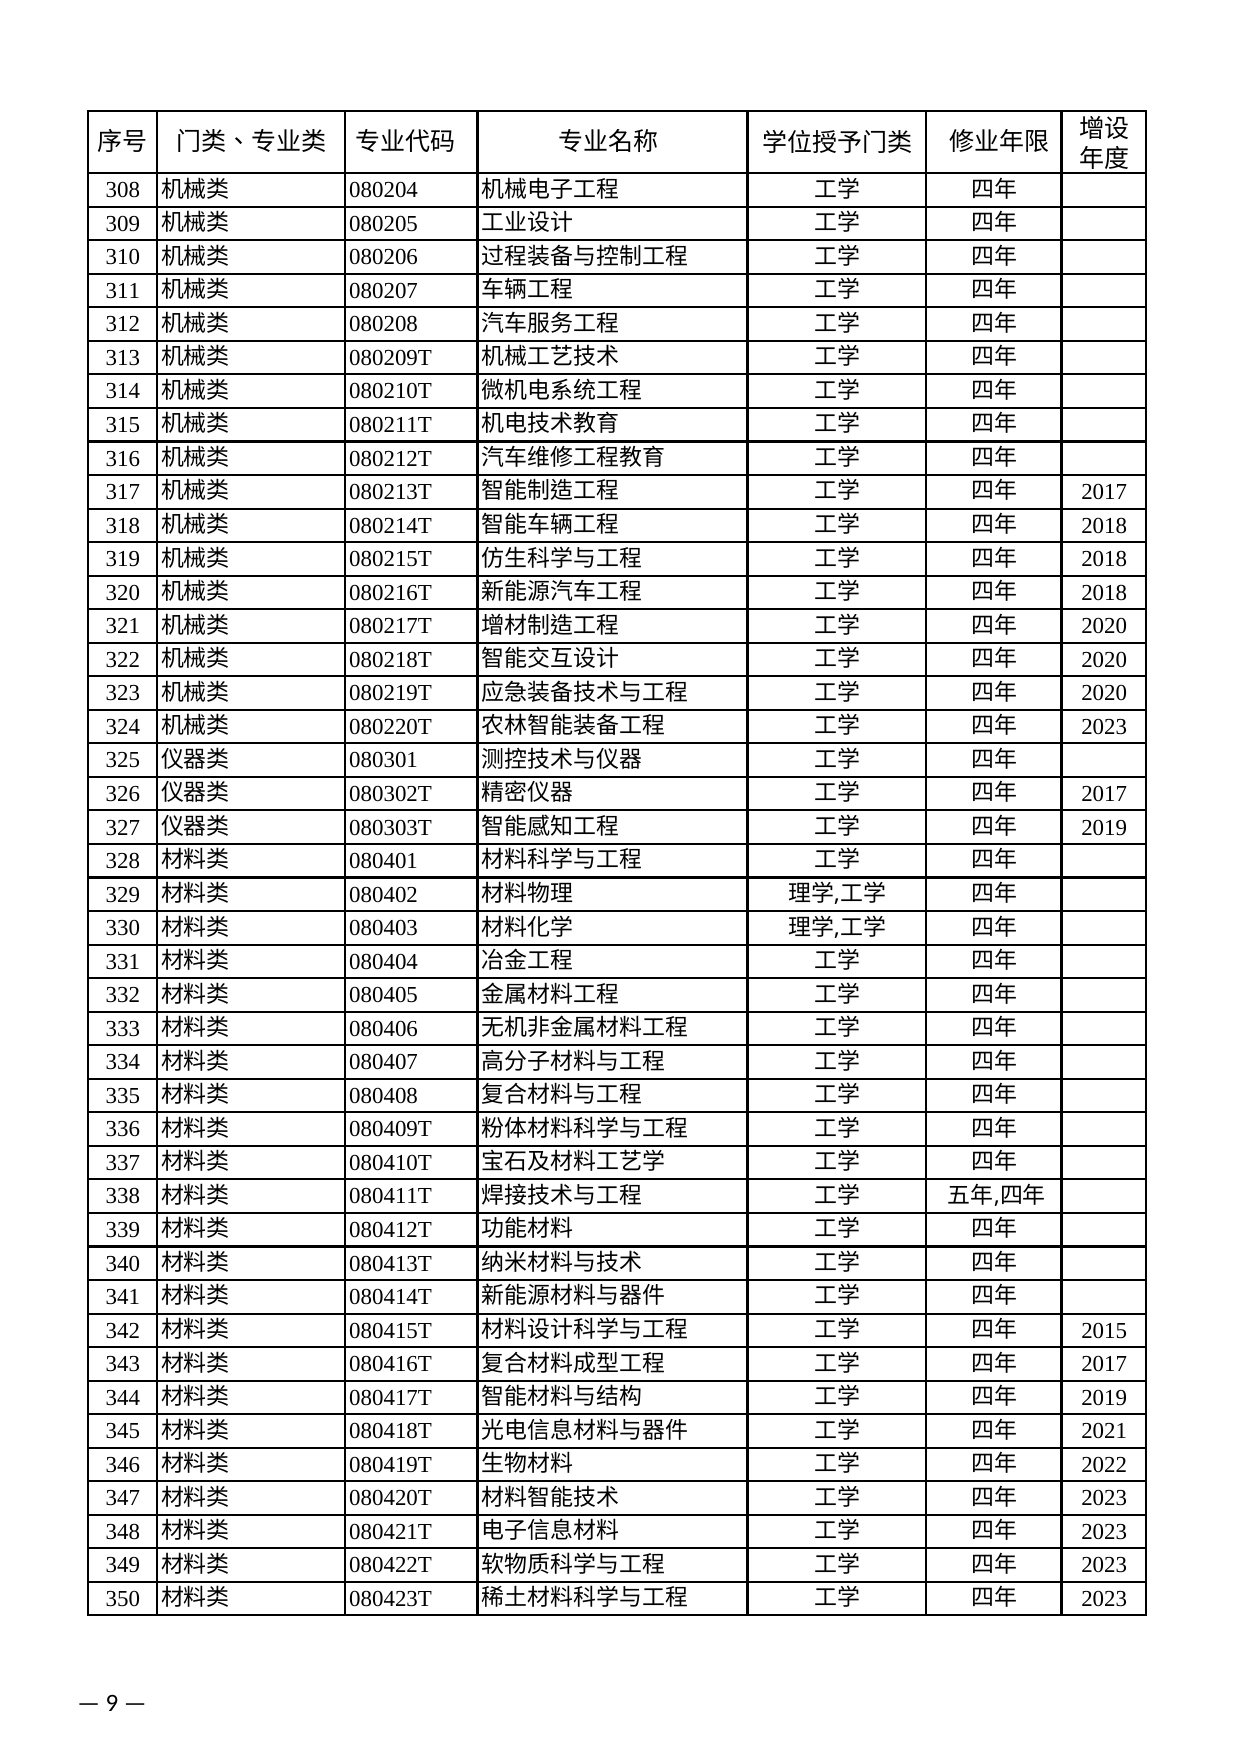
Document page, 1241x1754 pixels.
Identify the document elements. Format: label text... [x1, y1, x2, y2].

table_cell 工学 [749, 443, 925, 474]
table_cell 工学 [749, 744, 925, 776]
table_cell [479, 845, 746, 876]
table_cell 080211T [346, 409, 476, 440]
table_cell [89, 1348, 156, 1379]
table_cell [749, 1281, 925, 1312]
table_cell 工学 [749, 476, 925, 507]
table_cell 080207 [346, 275, 476, 306]
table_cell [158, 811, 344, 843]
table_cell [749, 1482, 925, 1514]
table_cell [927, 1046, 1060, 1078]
table_cell 323 [89, 677, 156, 709]
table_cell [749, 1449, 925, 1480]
table_cell [1063, 409, 1145, 440]
table_cell 机械类 [158, 342, 344, 373]
table_cell 汽车服务工程 [479, 308, 746, 340]
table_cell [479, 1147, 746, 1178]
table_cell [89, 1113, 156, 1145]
table_cell 080219T [346, 677, 476, 709]
table_cell [1063, 308, 1145, 340]
table_cell 机械电子工程 [479, 174, 746, 206]
table_cell 机械类 [158, 275, 344, 306]
table_cell 080301 [346, 744, 476, 776]
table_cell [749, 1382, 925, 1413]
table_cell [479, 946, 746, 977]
table_cell [1063, 375, 1145, 407]
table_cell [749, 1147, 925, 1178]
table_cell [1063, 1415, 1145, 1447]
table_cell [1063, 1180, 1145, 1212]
table_cell 工学 [749, 409, 925, 440]
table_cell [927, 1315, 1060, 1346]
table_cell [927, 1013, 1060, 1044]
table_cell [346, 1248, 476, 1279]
table_header 学位授予门类 [749, 112, 925, 172]
table_header 增设 年度 [1063, 112, 1145, 172]
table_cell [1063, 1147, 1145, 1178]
table_cell 四年 [927, 744, 1060, 776]
table_cell [1063, 241, 1145, 273]
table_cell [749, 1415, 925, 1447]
table_cell 仪器类 [158, 744, 344, 776]
table_cell 四年 [927, 375, 1060, 407]
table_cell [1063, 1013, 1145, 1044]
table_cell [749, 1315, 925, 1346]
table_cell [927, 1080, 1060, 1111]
table_cell 仿生科学与工程 [479, 543, 746, 574]
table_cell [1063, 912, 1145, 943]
table_cell 机电技术教育 [479, 409, 746, 440]
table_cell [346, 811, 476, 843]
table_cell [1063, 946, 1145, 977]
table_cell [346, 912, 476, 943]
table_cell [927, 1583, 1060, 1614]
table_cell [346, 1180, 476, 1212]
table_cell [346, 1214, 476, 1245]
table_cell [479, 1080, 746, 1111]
table_cell 工学 [749, 208, 925, 239]
table_cell 工学 [749, 610, 925, 642]
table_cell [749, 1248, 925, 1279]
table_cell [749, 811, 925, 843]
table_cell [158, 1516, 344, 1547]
table_cell 工学 [749, 778, 925, 809]
table_cell [1063, 342, 1145, 373]
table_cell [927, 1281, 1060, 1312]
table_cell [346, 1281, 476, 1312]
table_cell [1063, 208, 1145, 239]
table_cell 080208 [346, 308, 476, 340]
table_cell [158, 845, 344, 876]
table_header 专业名称 [479, 112, 746, 172]
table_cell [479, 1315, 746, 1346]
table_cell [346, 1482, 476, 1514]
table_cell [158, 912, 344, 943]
table_cell 325 [89, 744, 156, 776]
table_cell 增材制造工程 [479, 610, 746, 642]
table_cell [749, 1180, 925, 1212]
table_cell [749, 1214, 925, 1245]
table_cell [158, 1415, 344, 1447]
table_cell 317 [89, 476, 156, 507]
table_cell 智能车辆工程 [479, 510, 746, 541]
table_cell 315 [89, 409, 156, 440]
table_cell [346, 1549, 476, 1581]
table_cell 四年 [927, 208, 1060, 239]
table_cell 四年 [927, 409, 1060, 440]
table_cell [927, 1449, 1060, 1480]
table_cell 四年 [927, 443, 1060, 474]
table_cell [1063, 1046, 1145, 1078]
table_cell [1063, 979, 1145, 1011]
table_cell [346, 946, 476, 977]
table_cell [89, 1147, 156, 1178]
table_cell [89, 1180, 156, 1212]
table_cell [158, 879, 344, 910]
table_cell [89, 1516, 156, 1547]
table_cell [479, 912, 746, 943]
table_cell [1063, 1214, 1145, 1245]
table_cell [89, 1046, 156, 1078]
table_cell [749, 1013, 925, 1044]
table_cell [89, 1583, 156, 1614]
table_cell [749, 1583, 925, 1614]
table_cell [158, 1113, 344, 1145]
table_cell 080220T [346, 711, 476, 742]
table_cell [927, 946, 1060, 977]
table_cell 仪器类 [158, 778, 344, 809]
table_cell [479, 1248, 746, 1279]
table_cell 微机电系统工程 [479, 375, 746, 407]
table_cell 080217T [346, 610, 476, 642]
table_cell 工学 [749, 174, 925, 206]
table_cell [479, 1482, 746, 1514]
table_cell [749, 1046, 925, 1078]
table_cell 080302T [346, 778, 476, 809]
table_cell 319 [89, 543, 156, 574]
table_cell 2017 [1063, 778, 1145, 809]
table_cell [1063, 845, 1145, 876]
table_cell 工学 [749, 543, 925, 574]
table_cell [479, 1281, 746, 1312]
table_cell 2020 [1063, 677, 1145, 709]
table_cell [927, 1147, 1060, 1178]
table_cell 机械类 [158, 543, 344, 574]
table_cell 工学 [749, 308, 925, 340]
table_cell 080214T [346, 510, 476, 541]
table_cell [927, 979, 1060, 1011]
table_cell 农林智能装备工程 [479, 711, 746, 742]
table_cell 309 [89, 208, 156, 239]
table_cell 工学 [749, 275, 925, 306]
table_cell 080205 [346, 208, 476, 239]
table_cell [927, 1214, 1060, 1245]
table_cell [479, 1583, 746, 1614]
table_cell 机械类 [158, 208, 344, 239]
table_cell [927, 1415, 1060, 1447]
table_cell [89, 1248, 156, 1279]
table_cell 322 [89, 644, 156, 675]
table_cell 工学 [749, 677, 925, 709]
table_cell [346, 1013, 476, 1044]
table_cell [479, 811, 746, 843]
table_cell 新能源汽车工程 [479, 577, 746, 608]
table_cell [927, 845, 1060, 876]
table_cell [1063, 275, 1145, 306]
table_cell 工学 [749, 577, 925, 608]
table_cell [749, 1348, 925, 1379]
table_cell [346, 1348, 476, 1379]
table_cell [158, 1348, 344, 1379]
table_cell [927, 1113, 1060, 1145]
table_cell 应急装备技术与工程 [479, 677, 746, 709]
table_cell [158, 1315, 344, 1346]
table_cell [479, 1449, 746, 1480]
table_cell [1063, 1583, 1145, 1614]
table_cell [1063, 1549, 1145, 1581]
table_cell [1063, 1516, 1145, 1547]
table_header 专业代码 [346, 112, 476, 172]
table_cell 四年 [927, 610, 1060, 642]
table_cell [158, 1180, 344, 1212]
table_cell 080212T [346, 443, 476, 474]
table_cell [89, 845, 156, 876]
table_cell 工学 [749, 510, 925, 541]
table_cell 机械类 [158, 610, 344, 642]
table_cell 工学 [749, 241, 925, 273]
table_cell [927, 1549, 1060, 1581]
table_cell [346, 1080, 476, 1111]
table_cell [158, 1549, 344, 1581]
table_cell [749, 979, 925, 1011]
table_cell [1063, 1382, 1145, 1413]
table_cell 080216T [346, 577, 476, 608]
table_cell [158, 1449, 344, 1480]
table_cell 四年 [927, 241, 1060, 273]
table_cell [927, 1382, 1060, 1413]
table_cell 2018 [1063, 577, 1145, 608]
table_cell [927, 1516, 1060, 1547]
table_cell 机械类 [158, 476, 344, 507]
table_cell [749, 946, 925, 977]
table_header 序号 [89, 112, 156, 172]
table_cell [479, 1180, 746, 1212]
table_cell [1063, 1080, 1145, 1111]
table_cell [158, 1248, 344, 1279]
table_cell 机械类 [158, 677, 344, 709]
table_cell 机械类 [158, 409, 344, 440]
table_cell 工学 [749, 644, 925, 675]
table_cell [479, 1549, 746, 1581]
table_cell 机械工艺技术 [479, 342, 746, 373]
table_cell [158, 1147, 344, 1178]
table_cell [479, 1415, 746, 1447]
table_cell [1063, 443, 1145, 474]
table_cell 080209T [346, 342, 476, 373]
table_cell 四年 [927, 677, 1060, 709]
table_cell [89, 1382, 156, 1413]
table_cell 机械类 [158, 241, 344, 273]
table_cell 工学 [749, 711, 925, 742]
table_cell 308 [89, 174, 156, 206]
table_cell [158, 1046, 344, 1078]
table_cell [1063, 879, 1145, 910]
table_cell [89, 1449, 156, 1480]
table_cell 四年 [927, 275, 1060, 306]
table_cell 2020 [1063, 644, 1145, 675]
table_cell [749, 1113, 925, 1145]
table_cell 四年 [927, 644, 1060, 675]
table_cell 2020 [1063, 610, 1145, 642]
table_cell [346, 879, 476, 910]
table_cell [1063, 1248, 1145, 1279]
table_cell 智能制造工程 [479, 476, 746, 507]
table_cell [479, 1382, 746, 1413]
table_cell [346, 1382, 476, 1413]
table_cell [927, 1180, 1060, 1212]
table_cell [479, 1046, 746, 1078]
table_cell 326 [89, 778, 156, 809]
table_cell 机械类 [158, 644, 344, 675]
table_cell 四年 [927, 510, 1060, 541]
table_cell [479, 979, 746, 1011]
table_cell 汽车维修工程教育 [479, 443, 746, 474]
table_cell 四年 [927, 476, 1060, 507]
table_cell 四年 [927, 174, 1060, 206]
table_cell 四年 [927, 543, 1060, 574]
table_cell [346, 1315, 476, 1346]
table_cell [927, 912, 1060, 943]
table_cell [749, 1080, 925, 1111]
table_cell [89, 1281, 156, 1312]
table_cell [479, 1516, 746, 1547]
table_cell [1063, 744, 1145, 776]
table_cell 车辆工程 [479, 275, 746, 306]
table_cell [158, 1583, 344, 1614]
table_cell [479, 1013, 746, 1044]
table_cell 机械类 [158, 577, 344, 608]
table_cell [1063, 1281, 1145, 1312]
table_cell 2018 [1063, 510, 1145, 541]
table_cell 313 [89, 342, 156, 373]
table_cell 080206 [346, 241, 476, 273]
table_cell 080210T [346, 375, 476, 407]
table_cell [1063, 174, 1145, 206]
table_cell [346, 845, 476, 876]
table_cell 316 [89, 443, 156, 474]
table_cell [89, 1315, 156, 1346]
table_cell 智能交互设计 [479, 644, 746, 675]
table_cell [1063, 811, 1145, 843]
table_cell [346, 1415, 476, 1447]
table_cell 080218T [346, 644, 476, 675]
table_cell 080215T [346, 543, 476, 574]
table_cell 080204 [346, 174, 476, 206]
table_cell 机械类 [158, 510, 344, 541]
table_cell 四年 [927, 577, 1060, 608]
table_header 门类、专业类 [158, 112, 344, 172]
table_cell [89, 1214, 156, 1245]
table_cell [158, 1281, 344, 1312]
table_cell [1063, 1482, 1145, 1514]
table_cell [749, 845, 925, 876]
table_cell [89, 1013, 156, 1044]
table_cell 324 [89, 711, 156, 742]
table_cell 321 [89, 610, 156, 642]
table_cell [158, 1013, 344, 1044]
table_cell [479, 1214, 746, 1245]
table_cell 2017 [1063, 476, 1145, 507]
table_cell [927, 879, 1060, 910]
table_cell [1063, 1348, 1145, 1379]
table_cell 机械类 [158, 308, 344, 340]
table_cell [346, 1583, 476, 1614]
table_cell 310 [89, 241, 156, 273]
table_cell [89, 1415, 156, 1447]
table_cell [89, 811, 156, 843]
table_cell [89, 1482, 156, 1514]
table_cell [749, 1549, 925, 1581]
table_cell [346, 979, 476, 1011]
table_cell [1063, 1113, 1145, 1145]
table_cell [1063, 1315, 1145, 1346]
table_cell 080213T [346, 476, 476, 507]
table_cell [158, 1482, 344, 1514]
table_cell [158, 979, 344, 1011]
table_cell 工业设计 [479, 208, 746, 239]
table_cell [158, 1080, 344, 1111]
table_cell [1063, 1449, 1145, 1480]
table_cell 精密仪器 [479, 778, 746, 809]
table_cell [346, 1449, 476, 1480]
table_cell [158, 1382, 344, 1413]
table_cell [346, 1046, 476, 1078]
table_cell 2018 [1063, 543, 1145, 574]
table_cell 314 [89, 375, 156, 407]
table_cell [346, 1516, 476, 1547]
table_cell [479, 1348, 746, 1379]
table_cell 工学 [749, 375, 925, 407]
table_cell 工学 [749, 342, 925, 373]
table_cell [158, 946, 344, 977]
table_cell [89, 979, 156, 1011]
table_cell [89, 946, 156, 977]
table_cell 机械类 [158, 375, 344, 407]
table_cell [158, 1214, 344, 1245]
table_cell 四年 [927, 711, 1060, 742]
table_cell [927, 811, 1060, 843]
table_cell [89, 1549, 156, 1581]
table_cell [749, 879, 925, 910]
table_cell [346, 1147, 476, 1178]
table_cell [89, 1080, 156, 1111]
table_cell 机械类 [158, 711, 344, 742]
table_cell 311 [89, 275, 156, 306]
table_cell 2023 [1063, 711, 1145, 742]
table_cell 测控技术与仪器 [479, 744, 746, 776]
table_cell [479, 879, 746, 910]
table_cell 过程装备与控制工程 [479, 241, 746, 273]
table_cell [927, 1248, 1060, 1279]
table_cell 四年 [927, 778, 1060, 809]
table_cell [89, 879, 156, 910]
table_cell 318 [89, 510, 156, 541]
table_cell 320 [89, 577, 156, 608]
table_cell 机械类 [158, 443, 344, 474]
table_cell 机械类 [158, 174, 344, 206]
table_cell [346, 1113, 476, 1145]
table_cell 四年 [927, 342, 1060, 373]
table_header 修业年限 [927, 112, 1060, 172]
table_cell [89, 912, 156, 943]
table_cell 312 [89, 308, 156, 340]
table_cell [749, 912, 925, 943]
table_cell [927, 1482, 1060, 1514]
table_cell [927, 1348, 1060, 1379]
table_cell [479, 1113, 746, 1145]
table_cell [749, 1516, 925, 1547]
table_cell 四年 [927, 308, 1060, 340]
